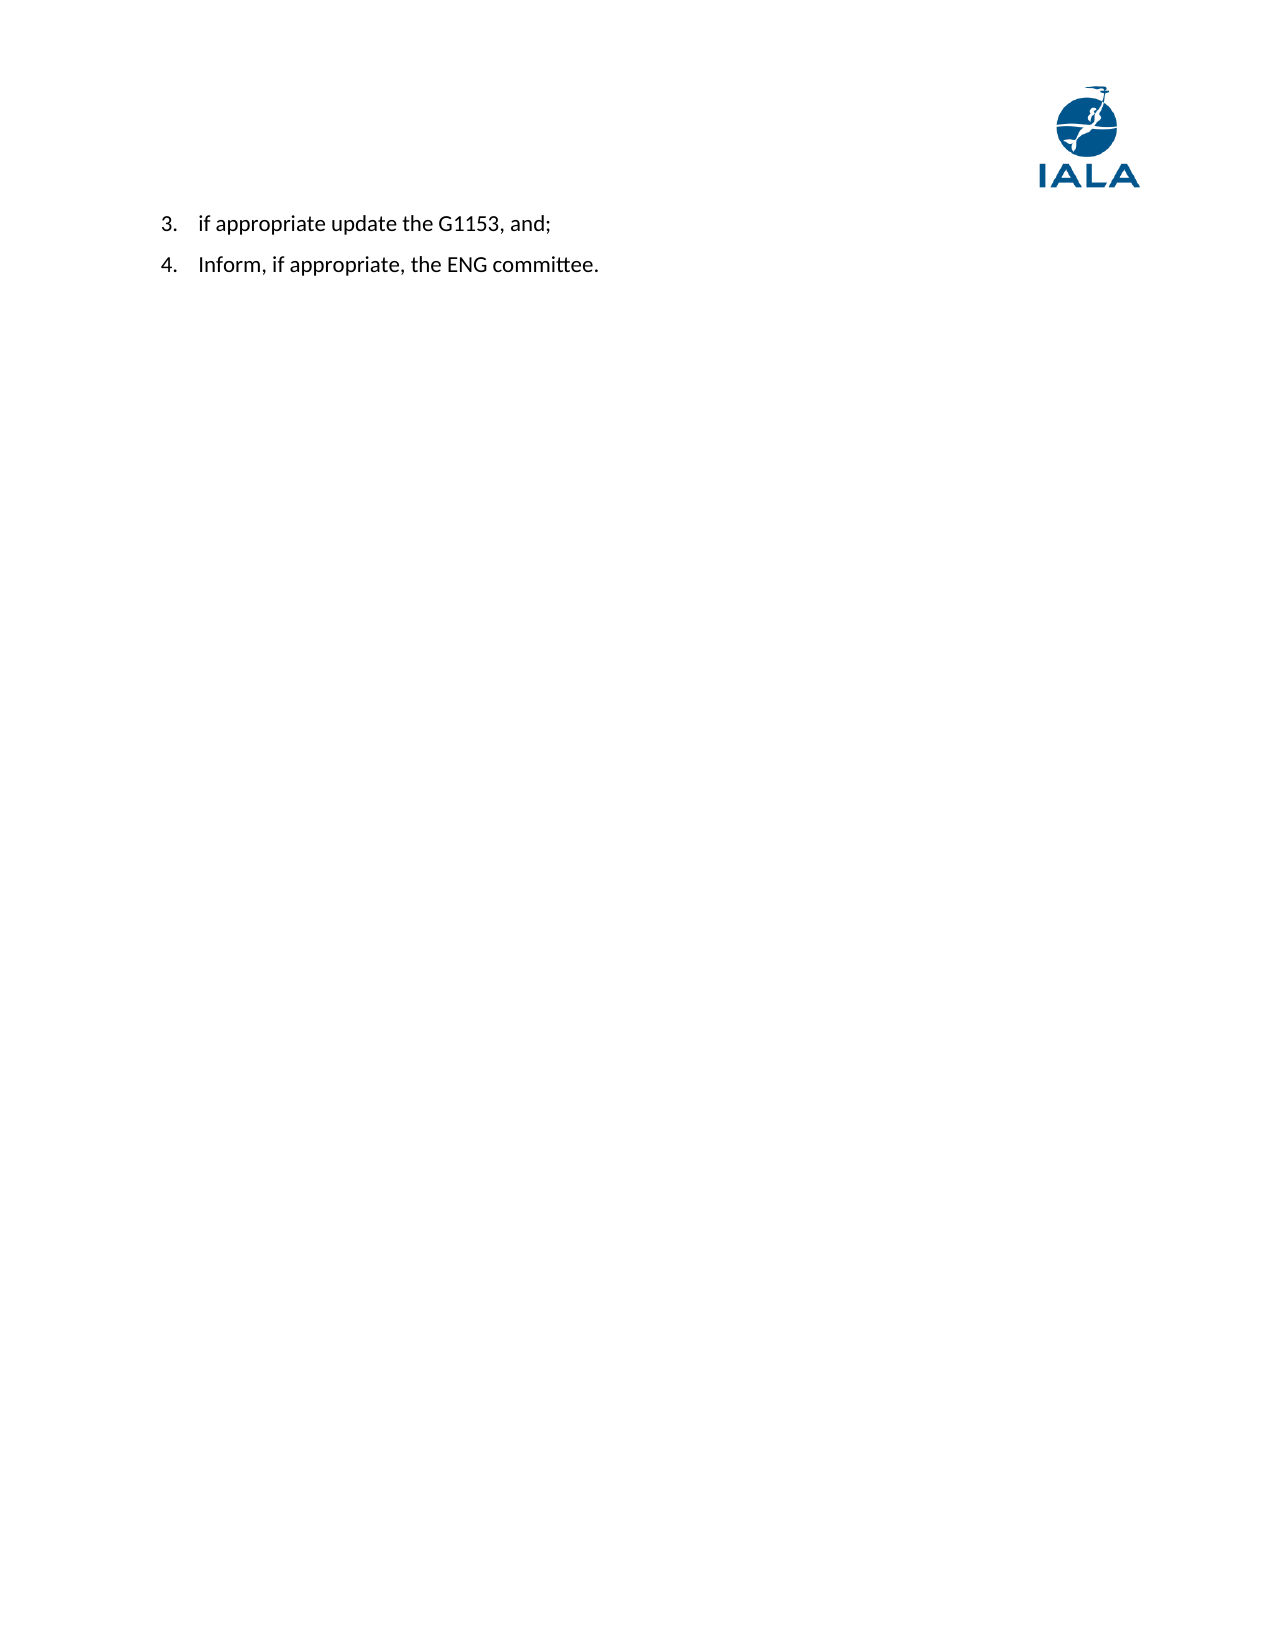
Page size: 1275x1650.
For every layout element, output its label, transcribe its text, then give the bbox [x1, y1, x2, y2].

list Inform, if appropriate, the ENG committee. [161, 250, 1157, 278]
list if appropriate update the G1153, and; [161, 209, 1157, 237]
picture [1016, 75, 1157, 210]
